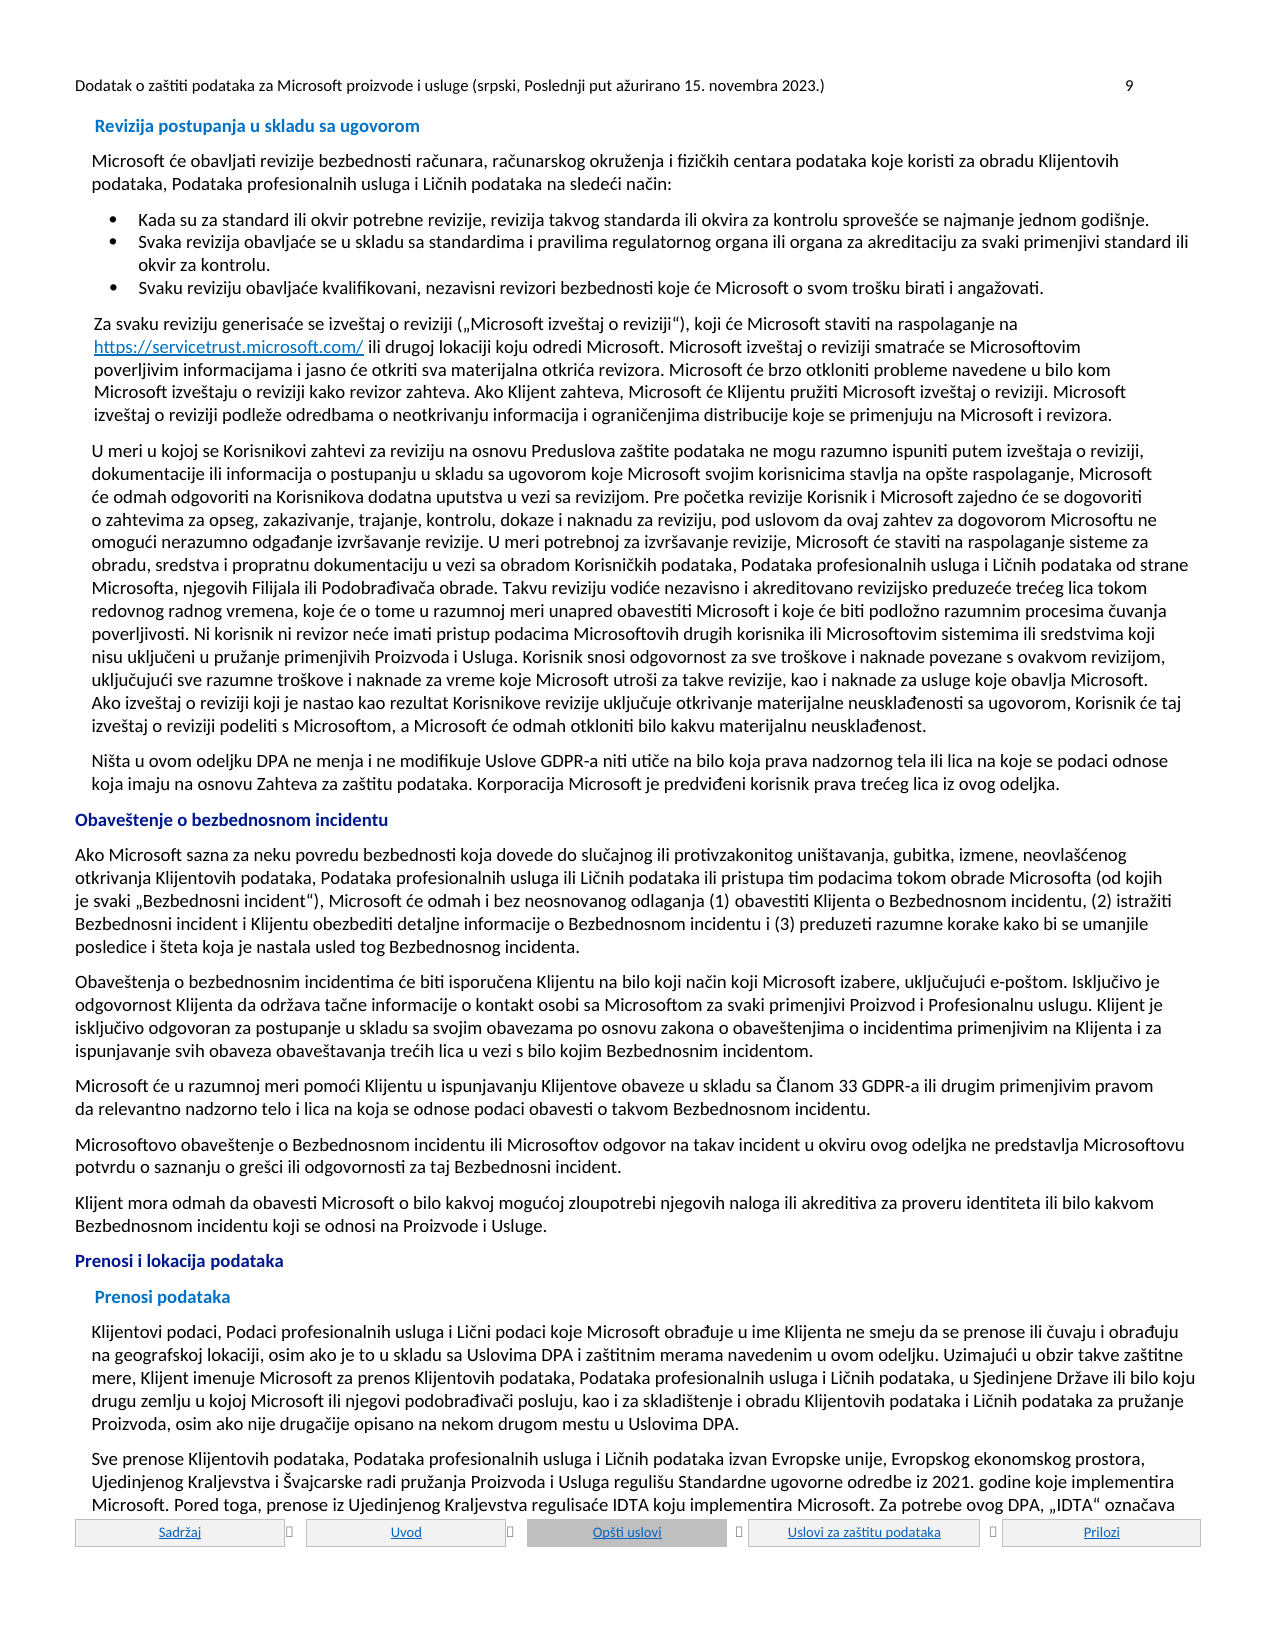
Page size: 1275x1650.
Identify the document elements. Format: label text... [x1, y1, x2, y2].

list Obaveštenja o bezbednosnim incidentima će biti isporučena Klijentu na bilo koji način koji Microsoft izabere, uključujući e-poštom. Isključivo je odgovornost Klijenta da održava tačne informacije o kontakt osobi sa Microsoftom za svaki primenjivi Proizvod i Profesionalnu uslugu. Klijent je isključivo odgovoran za postupanje u skladu sa svojim obavezama po osnovu zakona o obaveštenjima o incidentima primenjivim na Klijenta i za ispunjavanje svih obaveza obaveštavanja trećih lica u vezi s bilo kojim Bezbednosnim incidentom. [75, 970, 1200, 1062]
list Ništa u ovom odeljku DPA ne menja i ne modifikuje Uslove GDPR-a niti utiče na bilo koja prava nadzornog tela ili lica na koje se podaci odnose koja imaju na osnovu Zahteva za zaštitu podataka. Korporacija Microsoft je predviđeni korisnik prava trećeg lica iz ovog odeljka. [91, 749, 1200, 795]
list Prenosi podataka [94, 1285, 1200, 1308]
list Za svaku reviziju generisaće se izveštaj o reviziji („Microsoft izveštaj o reviziji“), koji će Microsoft staviti na raspolaganje na https://servicetrust.microsoft.com/ ili drugoj lokaciji koju odredi Microsoft. Microsoft izveštaj o reviziji smatraće se Microsoftovim poverljivim informacijama i jasno će otkriti sva materijalna otkrića revizora. Microsoft će brzo otkloniti probleme navedene u bilo kom Microsoft izveštaju o reviziji kako revizor zahteva. Ako Klijent zahteva, Microsoft će Klijentu pružiti Microsoft izveštaj o reviziji. Microsoft izveštaj o reviziji podleže odredbama o neotkrivanju informacija i ograničenjima distribucije koje se primenjuju na Microsoft i revizora. [94, 312, 1200, 427]
list Kada su za standard ili okvir potrebne revizije, revizija takvog standarda ili okvira za kontrolu sprovešće se najmanje jednom godišnje. [109, 208, 1200, 231]
list Klijentovi podaci, Podaci profesionalnih usluga i Lični podaci koje Microsoft obrađuje u ime Klijenta ne smeju da se prenose ili čuvaju i obrađuju na geografskoj lokaciji, osim ako je to u skladu sa Uslovima DPA i zaštitnim merama navedenim u ovom odeljku. Uzimajući u obzir takve zaštitne mere, Klijent imenuje Microsoft za prenos Klijentovih podataka, Podataka profesionalnih usluga i Ličnih podataka, u Sjedinjene Države ili bilo koju drugu zemlju u kojoj Microsoft ili njegovi podobrađivači posluju, kao i za skladištenje i obradu Klijentovih podataka i Ličnih podataka za pružanje Proizvoda, osim ako nije drugačije opisano na nekom drugom mestu u Uslovima DPA. [91, 1320, 1200, 1435]
list Ako Microsoft sazna za neku povredu bezbednosti koja dovede do slučajnog ili protivzakonitog uništavanja, gubitka, izmene, neovlašćenog otkrivanja Klijentovih podataka, Podataka profesionalnih usluga ili Ličnih podataka ili pristupa tim podacima tokom obrade Microsofta (od kojih je svaki „Bezbednosni incident“), Microsoft će odmah i bez neosnovanog odlaganja (1) obavestiti Klijenta o Bezbednosnom incidentu, (2) istražiti Bezbednosni incident i Klijentu obezbediti detaljne informacije o Bezbednosnom incidentu i (3) preduzeti razumne korake kako bi se umanjile posledice i šteta koja je nastala usled tog Bezbednosnog incidenta. [75, 843, 1200, 958]
list Svaka revizija obavljaće se u skladu sa standardima i pravilima regulatornog organa ili organa za akreditaciju za svaki primenjivi standard ili okvir za kontrolu. [109, 231, 1200, 277]
list Microsoft će u razumnoj meri pomoći Klijentu u ispunjavanju Klijentove obaveze u skladu sa Članom 33 GDPR-a ili drugim primenjivim pravom da relevantno nadzorno telo i lica na koja se odnose podaci obavesti o takvom Bezbednosnom incidentu. [75, 1074, 1200, 1120]
list Revizija postupanja u skladu sa ugovorom [94, 114, 1200, 137]
subtitle Obaveštenje o bezbednosnom incidentu [75, 808, 1200, 831]
list Svaku reviziju obavljaće kvalifikovani, nezavisni revizori bezbednosti koje će Microsoft o svom trošku birati i angažovati. [110, 277, 1200, 299]
list Microsoftovo obaveštenje o Bezbednosnom incidentu ili Microsoftov odgovor na takav incident u okviru ovog odeljka ne predstavlja Microsoftovu potvrdu o saznanju o grešci ili odgovornosti za taj Bezbednosni incident. [75, 1133, 1200, 1179]
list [91, 1447, 1200, 1516]
list Microsoft će obavljati revizije bezbednosti računara, računarskog okruženja i fizičkih centara podataka koje koristi za obradu Klijentovih podataka, Podataka profesionalnih usluga i Ličnih podataka na sledeći način: [91, 149, 1200, 195]
subtitle Prenosi i lokacija podataka [75, 1249, 1200, 1272]
list Klijent mora odmah da obavesti Microsoft o bilo kakvoj mogućoj zloupotrebi njegovih naloga ili akreditiva za proveru identiteta ili bilo kakvom Bezbednosnom incidentu koji se odnosi na Proizvode i Usluge. [75, 1191, 1200, 1237]
list U meri u kojoj se Korisnikovi zahtevi za reviziju na osnovu Preduslova zaštite podataka ne mogu razumno ispuniti putem izveštaja o reviziji, dokumentacije ili informacija o postupanju u skladu sa ugovorom koje Microsoft svojim korisnicima stavlja na opšte raspolaganje, Microsoft će odmah odgovoriti na Korisnikova dodatna uputstva u vezi sa revizijom. Pre početka revizije Korisnik i Microsoft zajedno će se dogovoriti o zahtevima za opseg, zakazivanje, trajanje, kontrolu, dokaze i naknadu za reviziju, pod uslovom da ovaj zahtev za dogovorom Microsoftu ne omogući nerazumno odgađanje izvršavanje revizije. U meri potrebnoj za izvršavanje revizije, Microsoft će staviti na raspolaganje sisteme za obradu, sredstva i propratnu dokumentaciju u vezi sa obradom Korisničkih podataka, Podataka profesionalnih usluga i Ličnih podataka od strane Microsofta, njegovih Filijala ili Podobrađivača obrade. Takvu reviziju vodiće nezavisno i akreditovano revizijsko preduzeće trećeg lica tokom redovnog radnog vremena, koje će o tome u razumnoj meri unapred obavestiti Microsoft i koje će biti podložno razumnim procesima čuvanja poverljivosti. Ni korisnik ni revizor neće imati pristup podacima Microsoftovih drugih korisnika ili Microsoftovim sistemima ili sredstvima koji nisu uključeni u pružanje primenjivih Proizvoda i Usluga. Korisnik snosi odgovornost za sve troškove i naknade povezane s ovakvom revizijom, uključujući sve razumne troškove i naknade za vreme koje Microsoft utroši za takve revizije, kao i naknade za usluge koje obavlja Microsoft. Ako izveštaj o reviziji koji je nastao kao rezultat Korisnikove revizije uključuje otkrivanje materijalne neusklađenosti sa ugovorom, Korisnik će taj izveštaj o reviziji podeliti s Microsoftom, a Microsoft će odmah otkloniti bilo kakvu materijalnu neusklađenost. [91, 439, 1200, 737]
